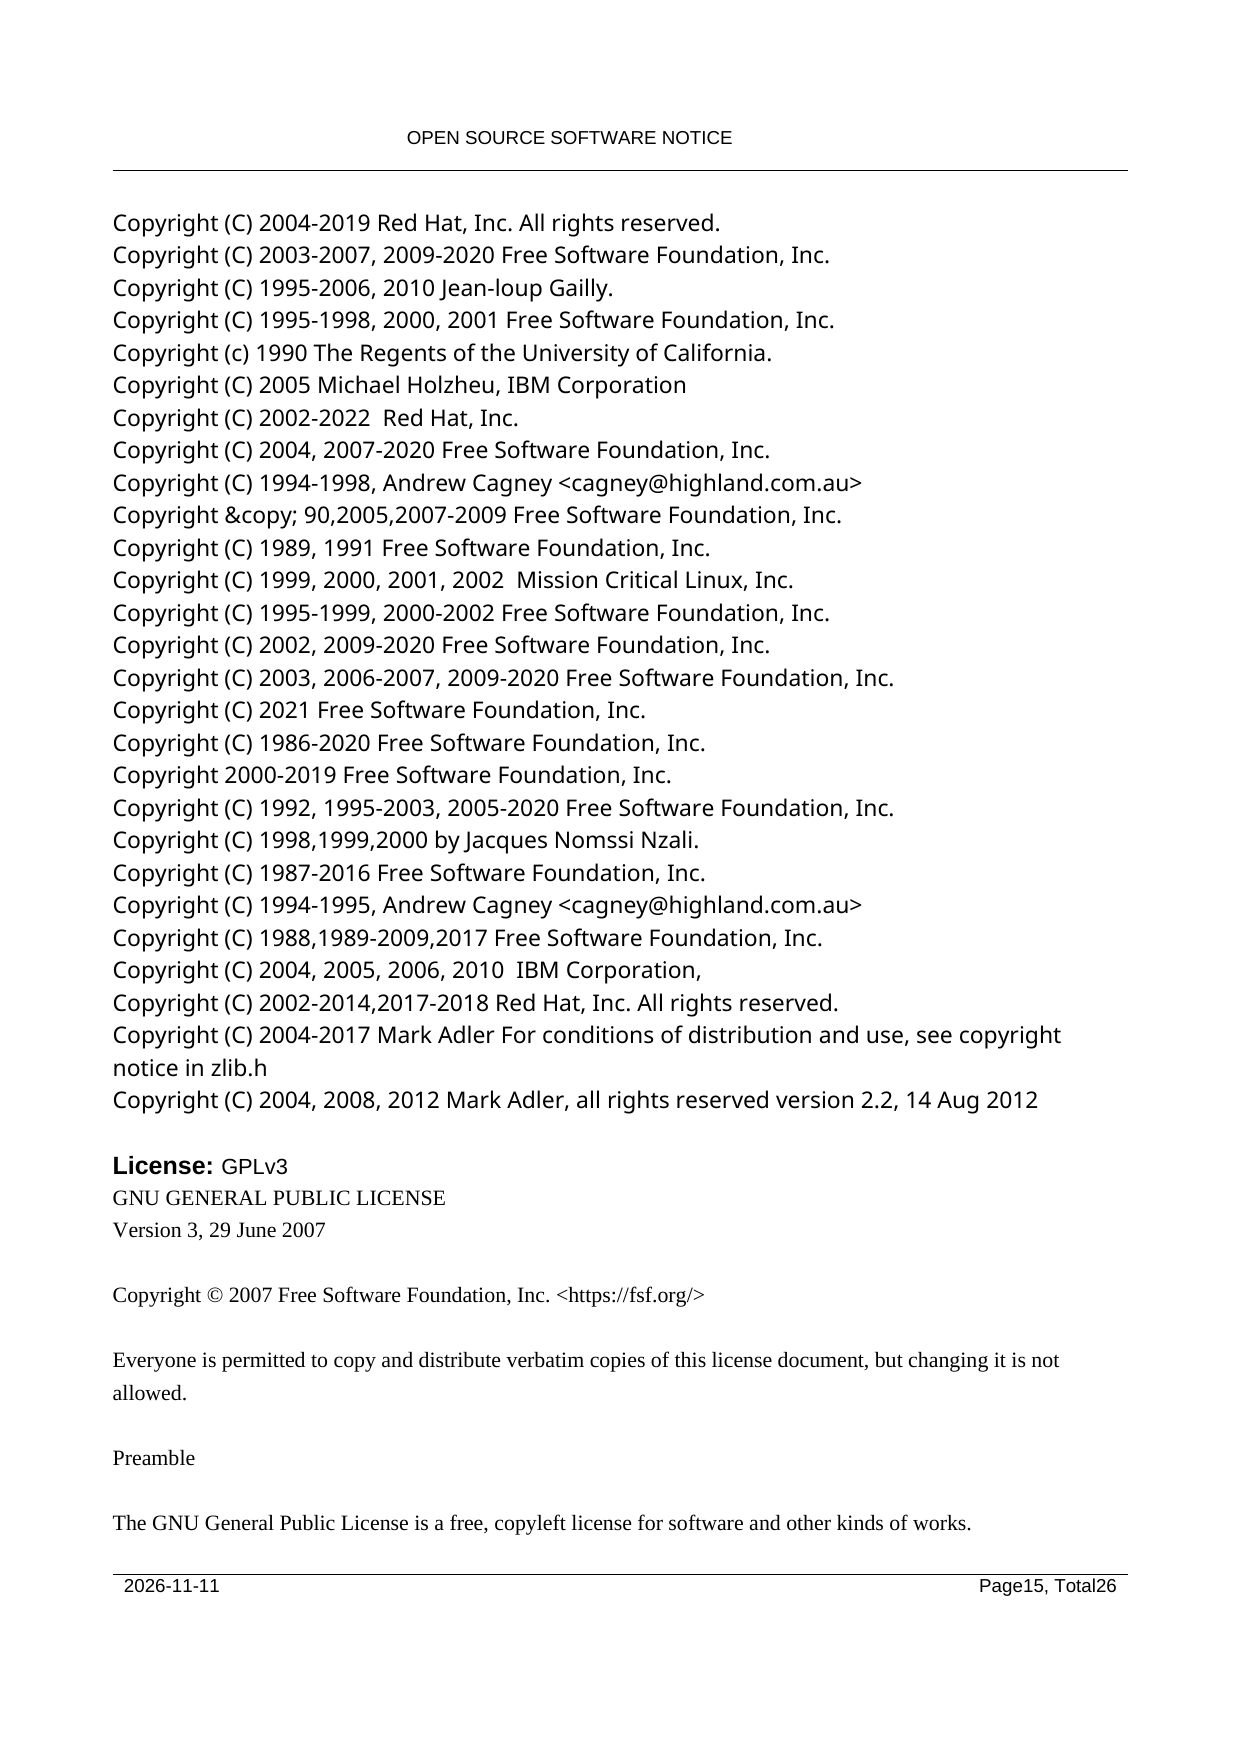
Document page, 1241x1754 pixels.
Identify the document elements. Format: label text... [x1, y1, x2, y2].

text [112, 206, 1128, 1149]
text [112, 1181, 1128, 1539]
text License: GPLv3 [112, 1149, 1128, 1181]
